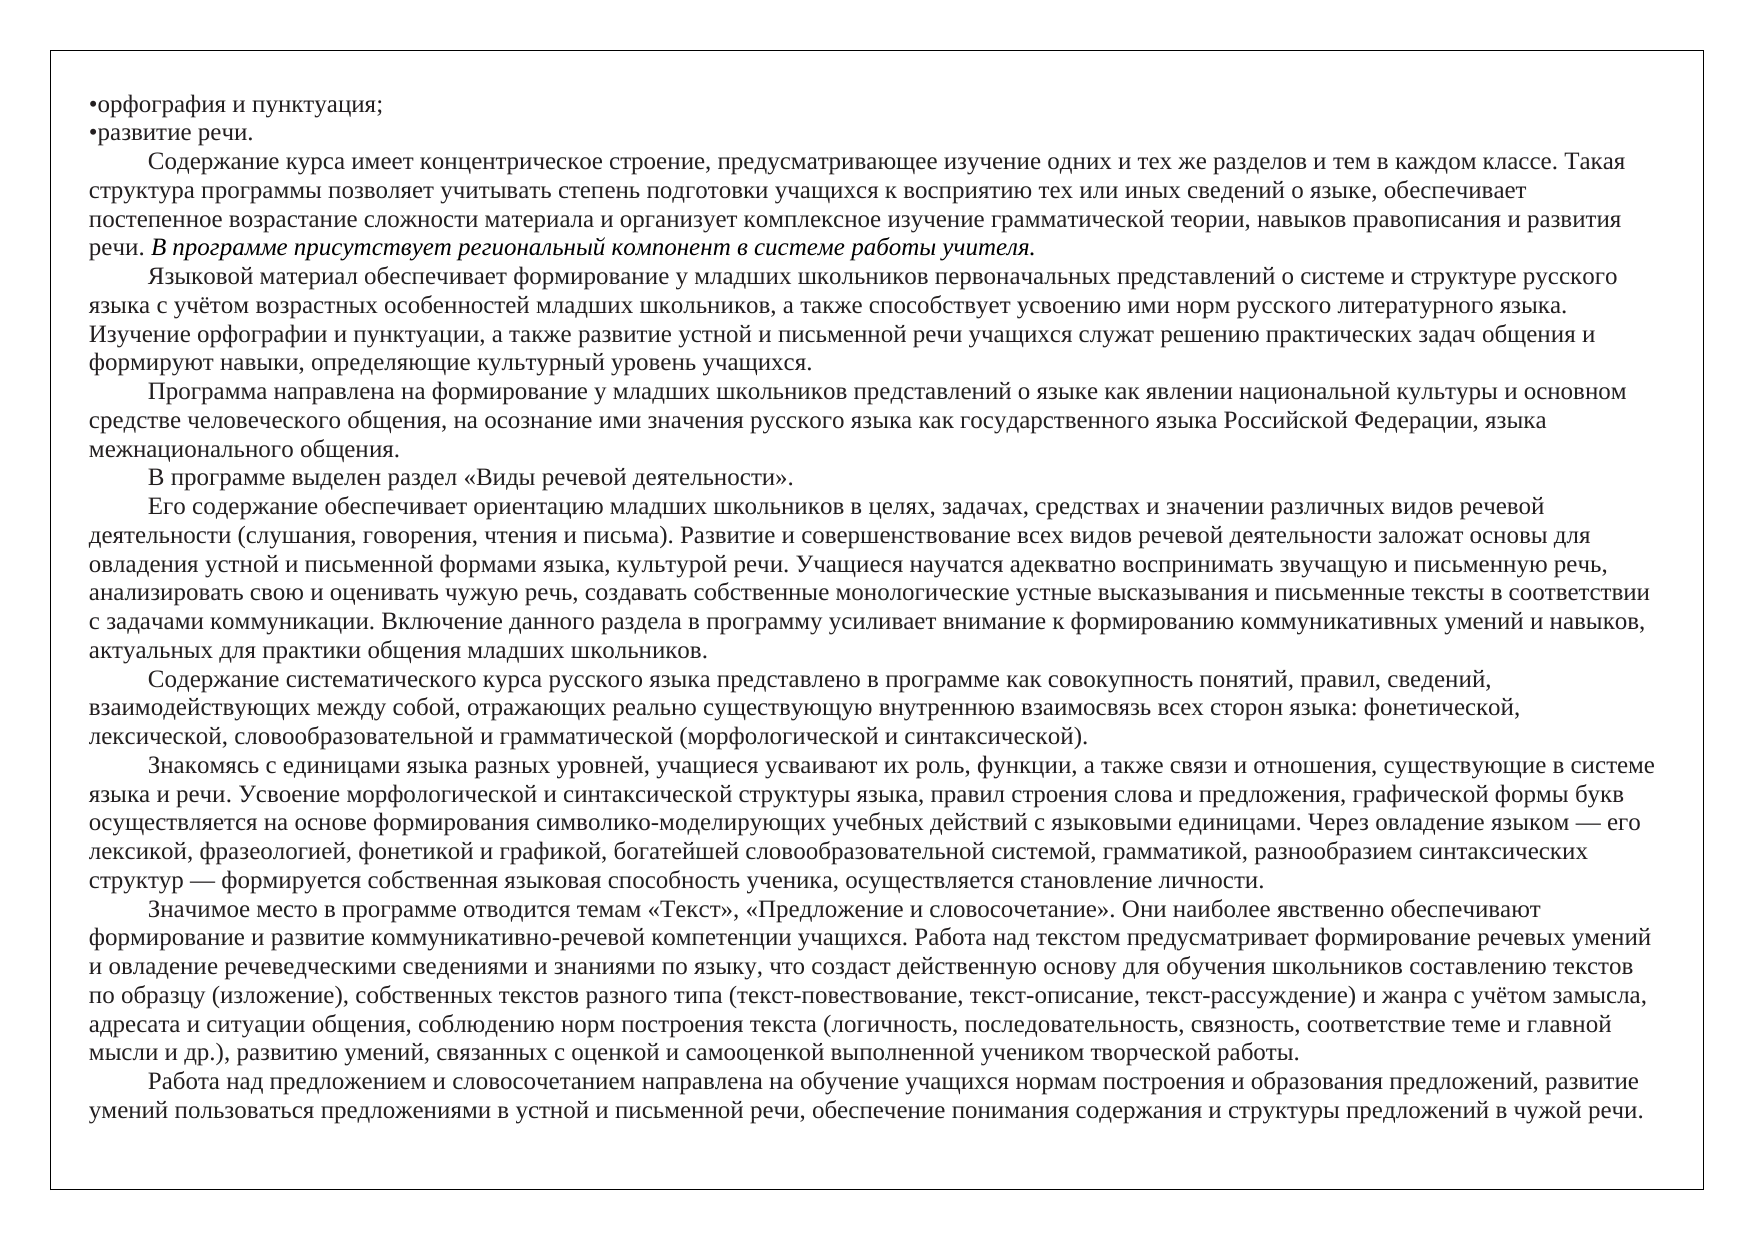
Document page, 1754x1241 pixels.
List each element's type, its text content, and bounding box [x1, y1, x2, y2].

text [89, 1066, 1665, 1124]
text лексикой, фразеологией, фонетикой и графикой, богатейшей словообразовательной системой, грамматикой, разнообразием синтаксических структур — формируется собственная языковая способность ученика, осуществляется становление личности. [89, 836, 1665, 894]
text В программе выделен раздел «Виды речевой деятельности». [89, 462, 1665, 491]
text Его содержание обеспечивает ориентацию младших школьников в целях, задачах, средствах и значении различных видов речевой деятельности (слушания, говорения, чтения и письма). Развитие и совершенствование всех видов речевой деятельности заложат основы для овладения устной и письменной формами языка, культурой речи. Учащиеся научатся адекватно воспринимать звучащую и письменную речь, анализировать свою и оценивать чужую речь, создавать собственные монологические устные высказывания и письменные тексты в соответствии с задачами коммуникации. Включение данного раздела в программу усиливает внимание к формированию коммуникативных умений и навыков, актуальных для практики общения младших школьников. [89, 491, 1665, 664]
text Содержание систематического курса русского языка представлено в программе как совокупность понятий, правил, сведений, взаимодействующих между собой, отражающих реально существующую внутреннюю взаимосвязь всех сторон языка: фонетической, лексической, словообразовательной и грамматической (морфологической и синтаксической). [89, 664, 1665, 750]
text Программа направлена на формирование у младших школьников представлений о языке как явлении национальной культуры и основном средстве человеческого общения, на осознание ими значения русского языка как государственного языка Российской Федерации, языка межнационального общения. [89, 376, 1665, 462]
text речи. В программе присутствует региональный компонент в системе работы учителя. [89, 232, 1665, 261]
text Значимое место в программе отводится темам «Текст», «Предложение и словосочетание». Они наиболее явственно обеспечивают формирование и развитие коммуникативно-речевой компетенции учащихся. Работа над текстом предусматривает формирование речевых умений и овладение речеведческими сведениями и знаниями по языку, что создаст действенную основу для обучения школьников составлению текстов по образцу (изложение), собственных текстов разного типа (текст-повествование, текст-описание, текст-рассуждение) и жанра с учётом замысла, адресата и ситуации общения, соблюдению норм построения текста (логичность, последовательность, связность, соответствие теме и главной мысли и др.), развитию умений, связанных с оценкой и самооценкой выполненной учеником творческой работы. [89, 894, 1665, 1066]
text Содержание курса имеет концентрическое строение, предусматривающее изучение одних и тех же разделов и тем в каждом классе. Такая структура программы позволяет учитывать степень подготовки учащихся к восприятию тех или иных сведений о языке, обеспечивает постепенное возрастание сложности материала и организует комплексное изучение грамматической теории, навыков правописания и развития [89, 146, 1665, 232]
text Знакомясь с единицами языка разных уровней, учащиеся усваивают их роль, функции, а также связи и отношения, существующие в системе языка и речи. Усвоение морфологической и синтаксической структуры языка, правил строения слова и предложения, графической формы букв осуществляется на основе формирования символико-моделирующих учебных действий с языковыми единицами. Через овладение языком — его [89, 750, 1665, 836]
text •развитие речи. [89, 117, 1665, 146]
text Языковой материал обеспечивает формирование у младших школьников первоначальных представлений о системе и структуре русского языка с учётом возрастных особенностей младших школьников, а также способствует усвоению ими норм русского литературного языка. Изучение орфографии и пунктуации, а также развитие устной и письменной речи учащихся служат решению практических задач общения и формируют навыки, определяющие культурный уровень учащихся. [89, 261, 1665, 376]
text •орфография и пунктуация; [89, 89, 1665, 117]
